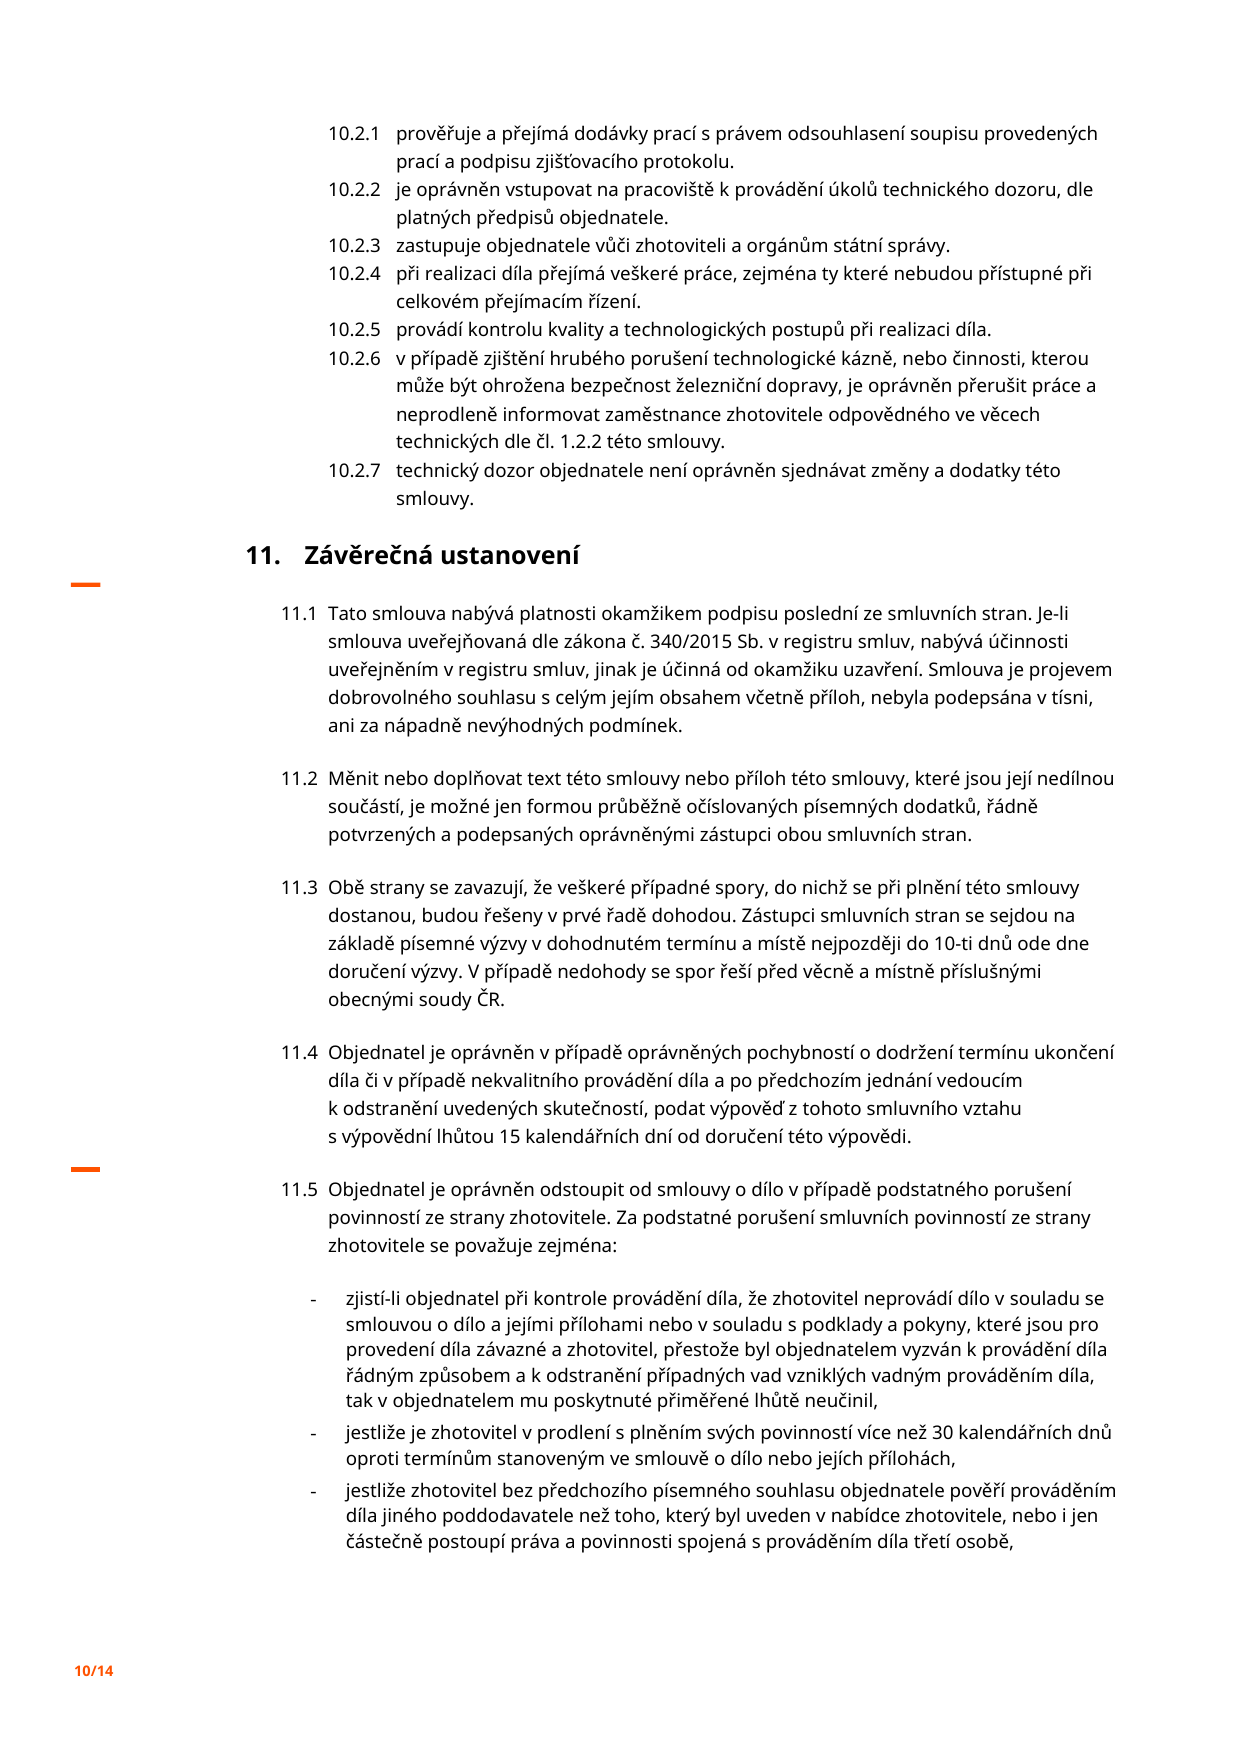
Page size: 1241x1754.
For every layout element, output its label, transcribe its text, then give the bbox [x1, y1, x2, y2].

list technický dozor objednatele není oprávněn sjednávat změny a dodatky této smlouvy. [328, 457, 1122, 510]
list jestliže je zhotovitel v prodlení s plněním svých povinností více než 30 kalendářních dnů oproti termínům stanoveným ve smlouvě o dílo nebo jejích přílohách, [310, 1419, 1122, 1471]
list při realizaci díla přejímá veškeré práce, zejména ty které nebudou přístupné při celkovém přejímacím řízení. [328, 261, 1122, 314]
list Objednatel je oprávněn odstoupit od smlouvy o dílo v případě podstatného porušení povinností ze strany zhotovitele. Za podstatné porušení smluvních povinností ze strany zhotovitele se považuje zejména: [281, 1177, 1122, 1258]
list v případě zjištění hrubého porušení technologické kázně, nebo činnosti, kterou může být ohrožena bezpečnost železniční dopravy, je oprávněn přerušit práce a neprodleně informovat zaměstnance zhotovitele odpovědného ve věcech technických dle čl. 1.2.2 této smlouvy. [328, 345, 1122, 454]
list Měnit nebo doplňovat text této smlouvy nebo příloh této smlouvy, které jsou její nedílnou součástí, je možné jen formou průběžně očíslovaných písemných dodatků, řádně potvrzených a podepsaných oprávněnými zástupci obou smluvních stran. [281, 765, 1122, 847]
list zjistí-li objednatel při kontrole provádění díla, že zhotovitel neprovádí dílo v souladu se smlouvou o dílo a jejími přílohami nebo v souladu s podklady a pokyny, které jsou pro provedení díla závazné a zhotovitel, přestože byl objednatelem vyzván k provádění díla řádným způsobem a k odstranění případných vad vzniklých vadným prováděním díla, tak v objednatelem mu poskytnuté přiměřené lhůtě neučinil, [310, 1286, 1122, 1413]
list je oprávněn vstupovat na pracoviště k provádění úkolů technického dozoru, dle platných předpisů objednatele. [328, 177, 1122, 230]
list prověřuje a přejímá dodávky prací s právem odsouhlasení soupisu provedených prací a podpisu zjišťovacího protokolu. [328, 121, 1122, 174]
list Objednatel je oprávněn v případě oprávněných pochybností o dodržení termínu ukončení díla či v případě nekvalitního provádění díla a po předchozím jednání vedoucím k odstranění uvedených skutečností, podat výpověď z tohoto smluvního vztahu s výpovědní lhůtou 15 kalendářních dní od doručení této výpovědi. [281, 1039, 1122, 1149]
list Závěrečná ustanovení [245, 538, 1122, 572]
list Tato smlouva nabývá platnosti okamžikem podpisu poslední ze smluvních stran. Je-li smlouva uveřejňovaná dle zákona č. 340/2015 Sb. v registru smluv, nabývá účinnosti uveřejněním v registru smluv, jinak je účinná od okamžiku uzavření. Smlouva je projevem dobrovolného souhlasu s celým jejím obsahem včetně příloh, nebyla podepsána v tísni, ani za nápadně nevýhodných podmínek. [281, 600, 1122, 738]
list Obě strany se zavazují, že veškeré případné spory, do nichž se při plnění této smlouvy dostanou, budou řešeny v prvé řadě dohodou. Zástupci smluvních stran se sejdou na základě písemné výzvy v dohodnutém termínu a místě nejpozději do 10-ti dnů ode dne doručení výzvy. V případě nedohody se spor řeší před věcně a místně příslušnými obecnými soudy ČR. [281, 874, 1122, 1012]
list jestliže zhotovitel bez předchozího písemného souhlasu objednatele pověří prováděním díla jiného poddodavatele než toho, který byl uveden v nabídce zhotovitele, nebo i jen částečně postoupí práva a povinnosti spojená s prováděním díla třetí osobě, [310, 1477, 1122, 1553]
list provádí kontrolu kvality a technologických postupů při realizaci díla. [328, 317, 1122, 342]
list zastupuje objednatele vůči zhotoviteli a orgánům státní správy. [328, 233, 1122, 258]
